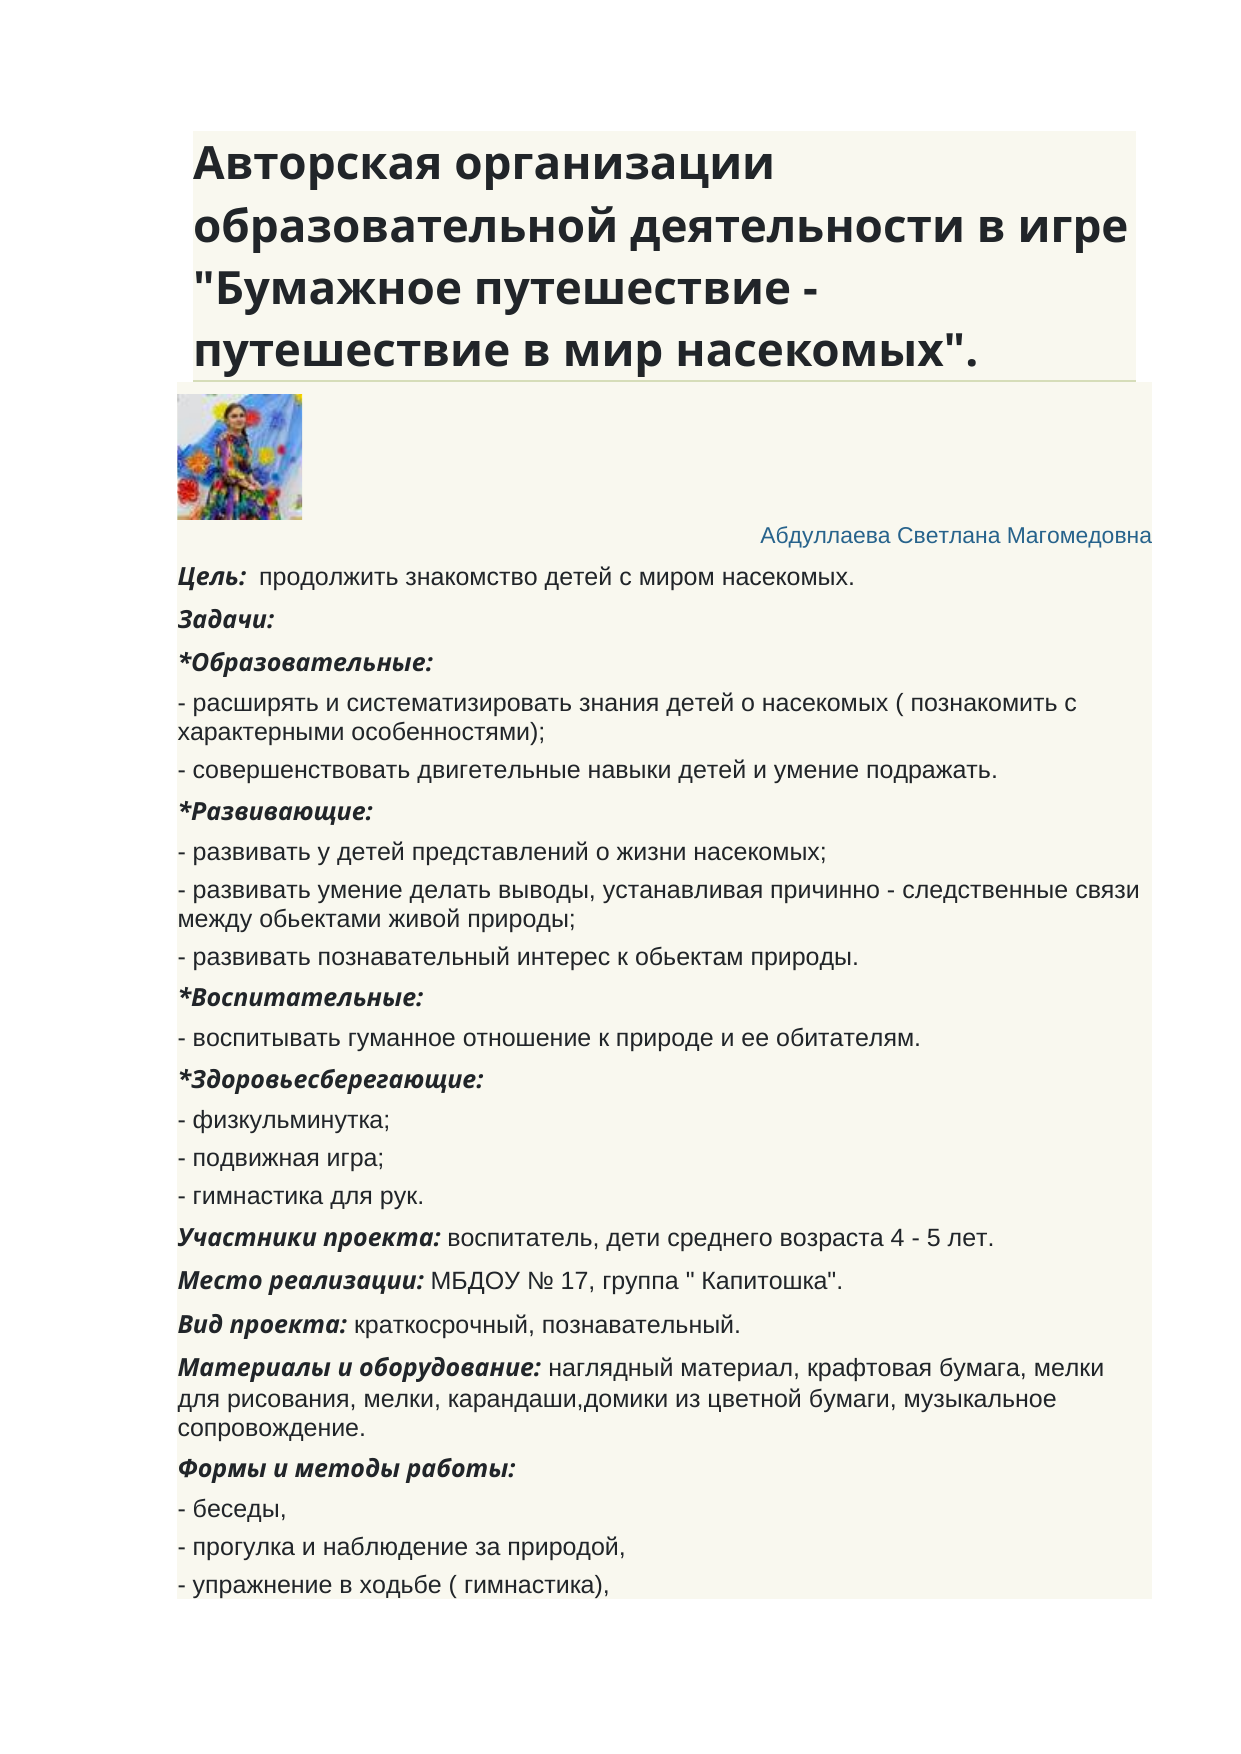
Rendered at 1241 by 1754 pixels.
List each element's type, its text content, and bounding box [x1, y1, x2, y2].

text - развивать познавательный интерес к обьектам природы. [177, 942, 1152, 971]
text - совершенствовать двигетельные навыки детей и умение подражать. [177, 755, 1152, 784]
text Формы и методы работы: [177, 1451, 1152, 1485]
text - физкульминутка; [177, 1105, 1152, 1134]
text - расширять и систематизировать знания детей о насекомых ( познакомить с характерными особенностями); [177, 688, 1152, 746]
text - упражнение в ходьбе ( гимнастика), [177, 1570, 1152, 1599]
text - развивать умение делать выводы, устанавливая причинно - следственные связи между обьектами живой природы; [177, 875, 1152, 932]
text Вид проекта: краткосрочный, познавательный. [177, 1306, 1152, 1340]
text - развивать у детей представлений о жизни насекомых; [177, 837, 1152, 866]
text Участники проекта: воспитатель, дети среднего возраста 4 - 5 лет. [177, 1219, 1152, 1253]
text - подвижная игра; [177, 1143, 1152, 1172]
text Опубликовано 05.02.2023 - 11:36 - Абдуллаева Светлана Магомедовна [177, 522, 1152, 549]
text - прогулка и наблюдение за природой, [177, 1532, 1152, 1561]
picture [177, 394, 303, 520]
text *Здоровьесберегающие: [177, 1062, 1152, 1096]
text - воспитывать гуманное отношение к природе и ее обитателям. [177, 1023, 1152, 1052]
text - гимнастика для рук. [177, 1181, 1152, 1210]
text Материалы и оборудование: наглядный материал, крафтовая бумага, мелки для рисования, мелки, карандаши,домики из цветной бумаги, музыкальное сопровождение. [177, 1350, 1152, 1441]
text Авторская организации образовательной деятельности в игре "Бумажное путешествие - путешествие в мир насекомых". [193, 131, 1136, 380]
text *Образовательные: [177, 645, 1152, 679]
text *Воспитательные: [177, 980, 1152, 1014]
text Цель: продолжить знакомство детей с миром насекомых. [177, 558, 1152, 592]
text Место реализации: МБДОУ № 17, группа " Капитошка". [177, 1263, 1152, 1297]
text Задачи: [177, 602, 1152, 636]
text *Развивающие: [177, 793, 1152, 827]
text - беседы, [177, 1494, 1152, 1523]
